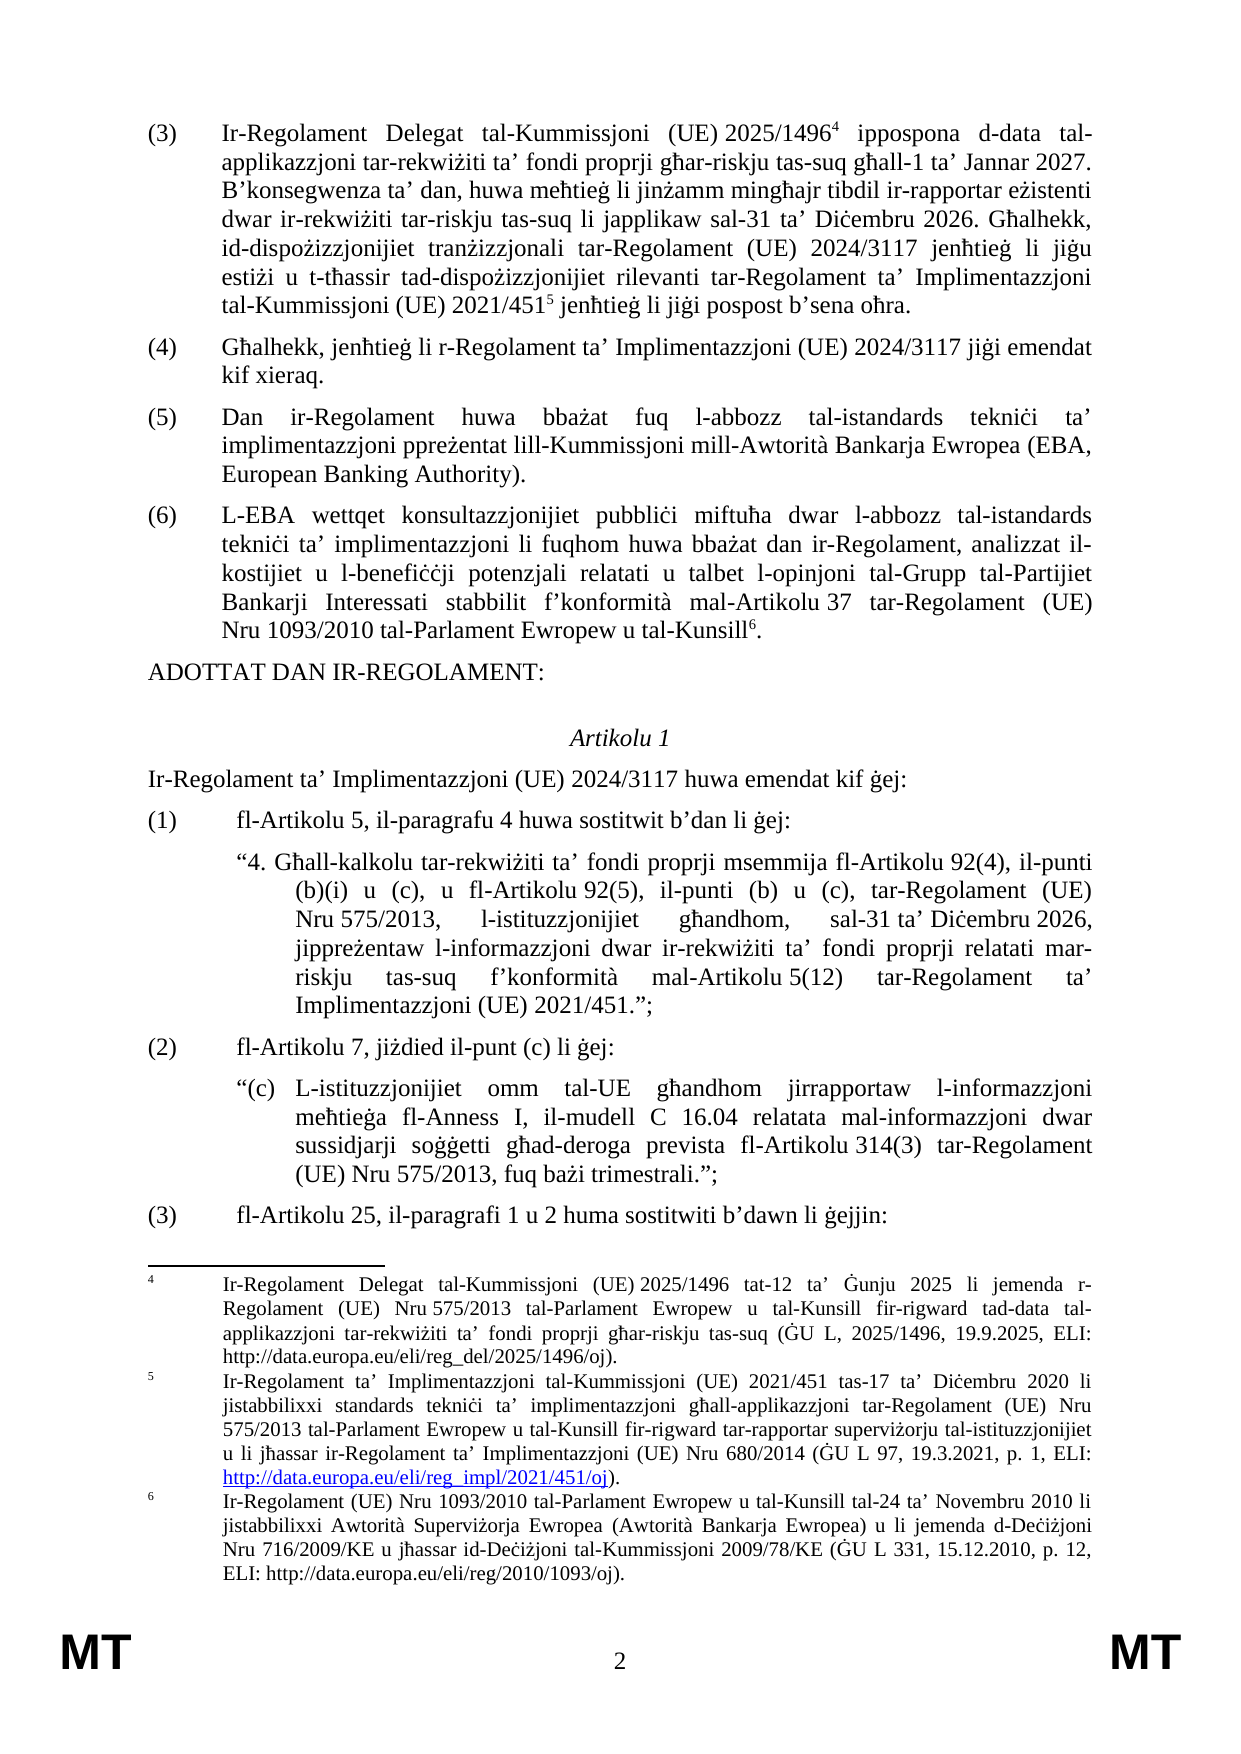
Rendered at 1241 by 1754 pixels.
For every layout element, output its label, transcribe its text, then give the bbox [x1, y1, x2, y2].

text (5) Dan ir-Regolament huwa bbażat fuq l-abbozz tal-istandards tekniċi ta’ implimentazzjoni ppreżentat lill-Kummissjoni mill-Awtorità Bankarja Ewropea (EBA, European Banking Authority). [148, 402, 1093, 488]
text “4. Għall-kalkolu tar-rekwiżiti ta’ fondi proprji msemmija fl-Artikolu 92(4), il-punti (b)(i) u (c), u fl-Artikolu 92(5), il-punti (b) u (c), tar-Regolament (UE) Nru 575/2013, l-istituzzjonijiet għandhom, sal-31 ta’ Diċembru 2026, jippreżentaw l-informazzjoni dwar ir-rekwiżiti ta’ fondi proprji relatati mar-riskju tas-suq f’konformità mal-Artikolu 5(12) tar-Regolament ta’ Implimentazzjoni (UE) 2021/451.”; [236, 847, 1093, 1019]
text (2) fl-Artikolu 7, jiżdied il-punt (c) li ġej: [148, 1032, 1093, 1061]
text “(c) L-istituzzjonijiet omm tal-UE għandhom jirrapportaw l-informazzjoni meħtieġa fl-Anness I, il-mudell C 16.04 relatata mal-informazzjoni dwar sussidjarji soġġetti għad-deroga prevista fl-Artikolu 314(3) tar-Regolament (UE) Nru 575/2013, fuq bażi trimestrali.”; [236, 1073, 1093, 1188]
text Artikolu 1 [148, 723, 1093, 752]
text ADOTTAT DAN IR-REGOLAMENT: [148, 657, 1093, 686]
text (3) fl-Artikolu 25, il-paragrafi 1 u 2 huma sostitwiti b’dawn li ġejjin: [148, 1201, 1093, 1229]
text (3) Ir-Regolament Delegat tal-Kummissjoni (UE) 2025/1496 ippospona d-data tal-applikazzjoni tar-rekwiżiti ta’ fondi proprji għar-riskju tas-suq għall-1 ta’ Jannar 2027. B’konsegwenza ta’ dan, huwa meħtieġ li jinżamm mingħajr tibdil ir-rapportar eżistenti dwar ir-rekwiżiti tar-riskju tas-suq li japplikaw sal-31 ta’ Diċembru 2026. Għalhekk, id-dispożizzjonijiet tranżizzjonali tar-Regolament (UE) 2024/3117 jenħtieġ li jiġu estiżi u t-tħassir tad-dispożizzjonijiet rilevanti tar-Regolament ta’ Implimentazzjoni tal-Kummissjoni (UE) 2021/451 jenħtieġ li jiġi pospost b’sena oħra. [148, 118, 1093, 319]
text Ir-Regolament ta’ Implimentazzjoni (UE) 2024/3117 huwa emendat kif ġej: [148, 764, 1093, 793]
text (4) Għalhekk, jenħtieġ li r-Regolament ta’ Implimentazzjoni (UE) 2024/3117 jiġi emendat kif xieraq. [148, 332, 1093, 389]
text (6) L-EBA wettqet konsultazzjonijiet pubbliċi miftuħa dwar l-abbozz tal-istandards tekniċi ta’ implimentazzjoni li fuqhom huwa bbażat dan ir-Regolament, analizzat il-kostijiet u l-benefiċċji potenzjali relatati u talbet l-opinjoni tal-Grupp tal-Partijiet Bankarji Interessati stabbilit f’konformità mal-Artikolu 37 tar-Regolament (UE) Nru 1093/2010 tal-Parlament Ewropew u tal-Kunsill. [148, 501, 1093, 644]
text (1) fl-Artikolu 5, il-paragrafu 4 huwa sostitwit b’dan li ġej: [148, 806, 1093, 834]
